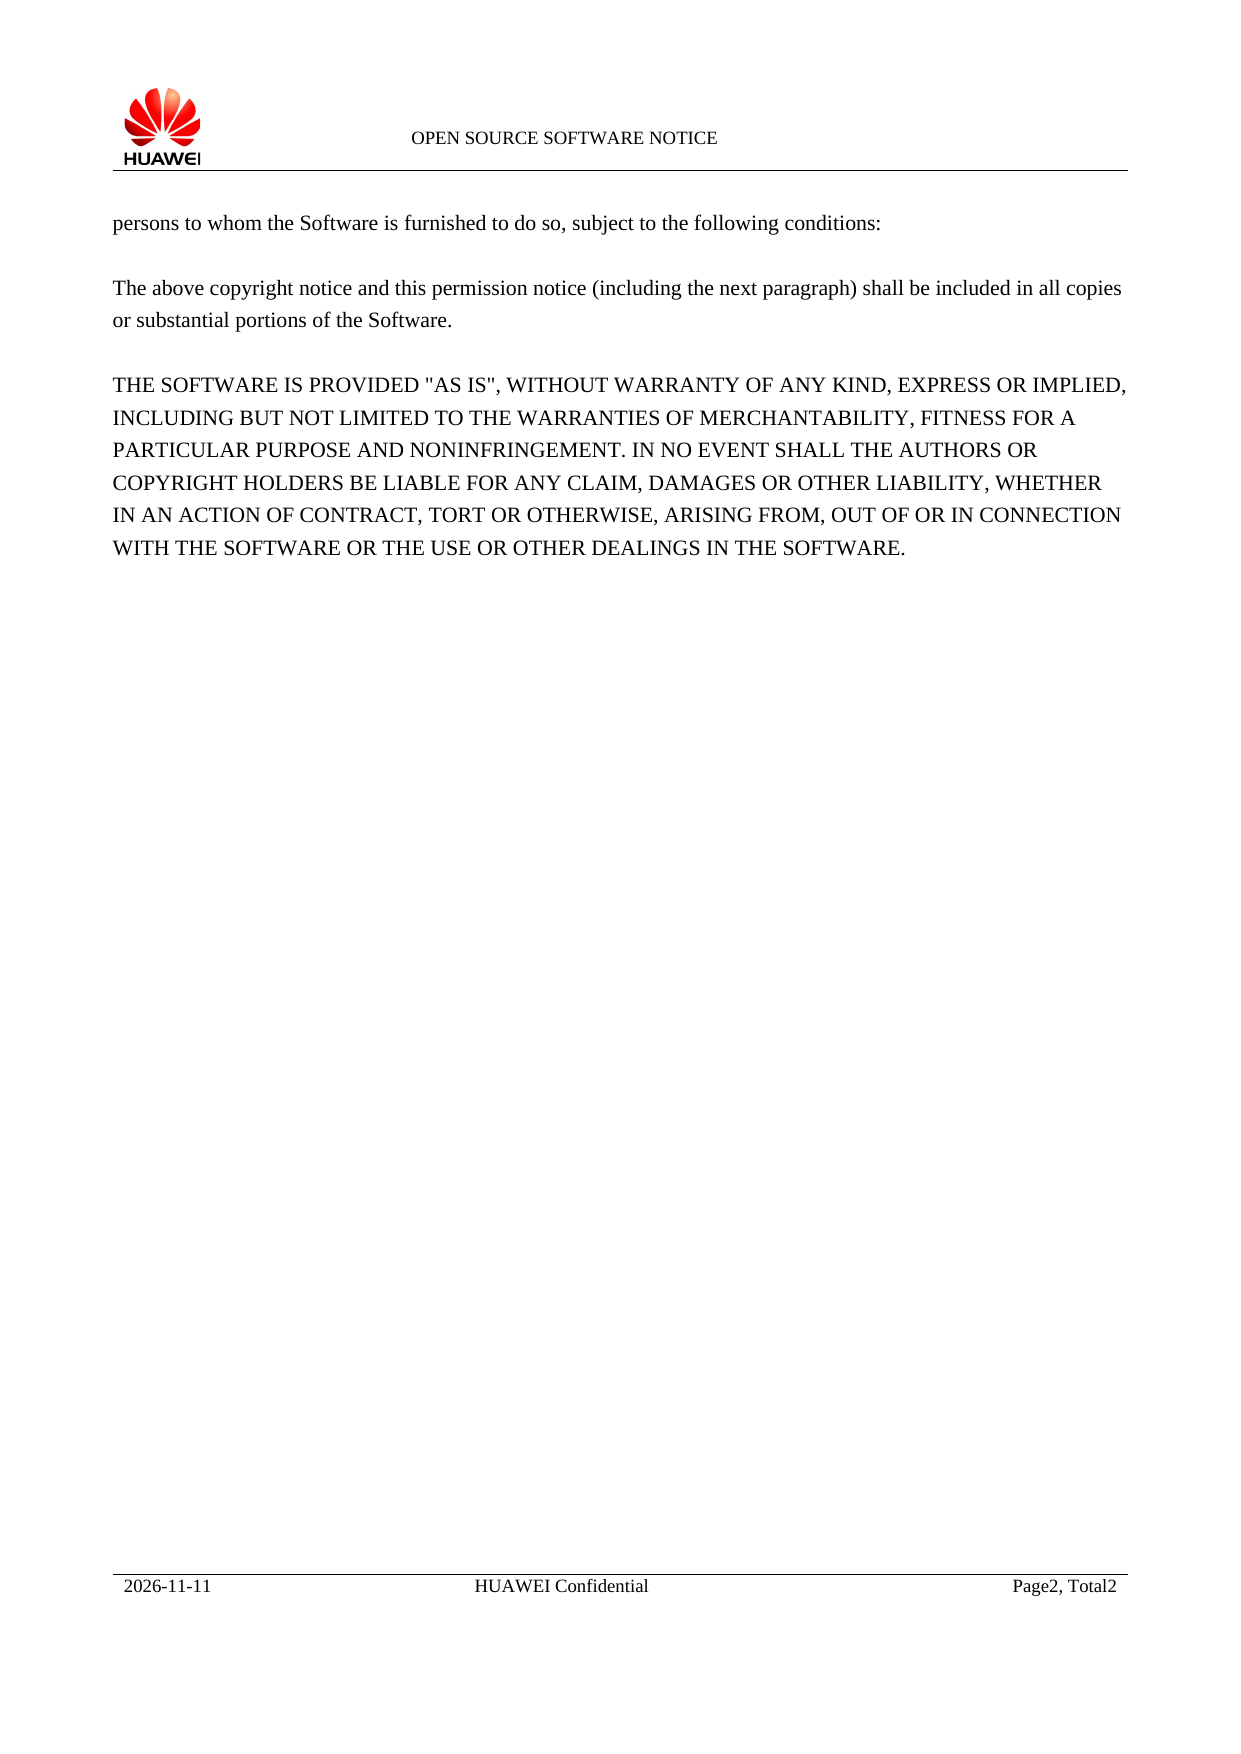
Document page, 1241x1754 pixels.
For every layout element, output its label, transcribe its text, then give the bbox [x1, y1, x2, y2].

picture [124, 88, 201, 165]
